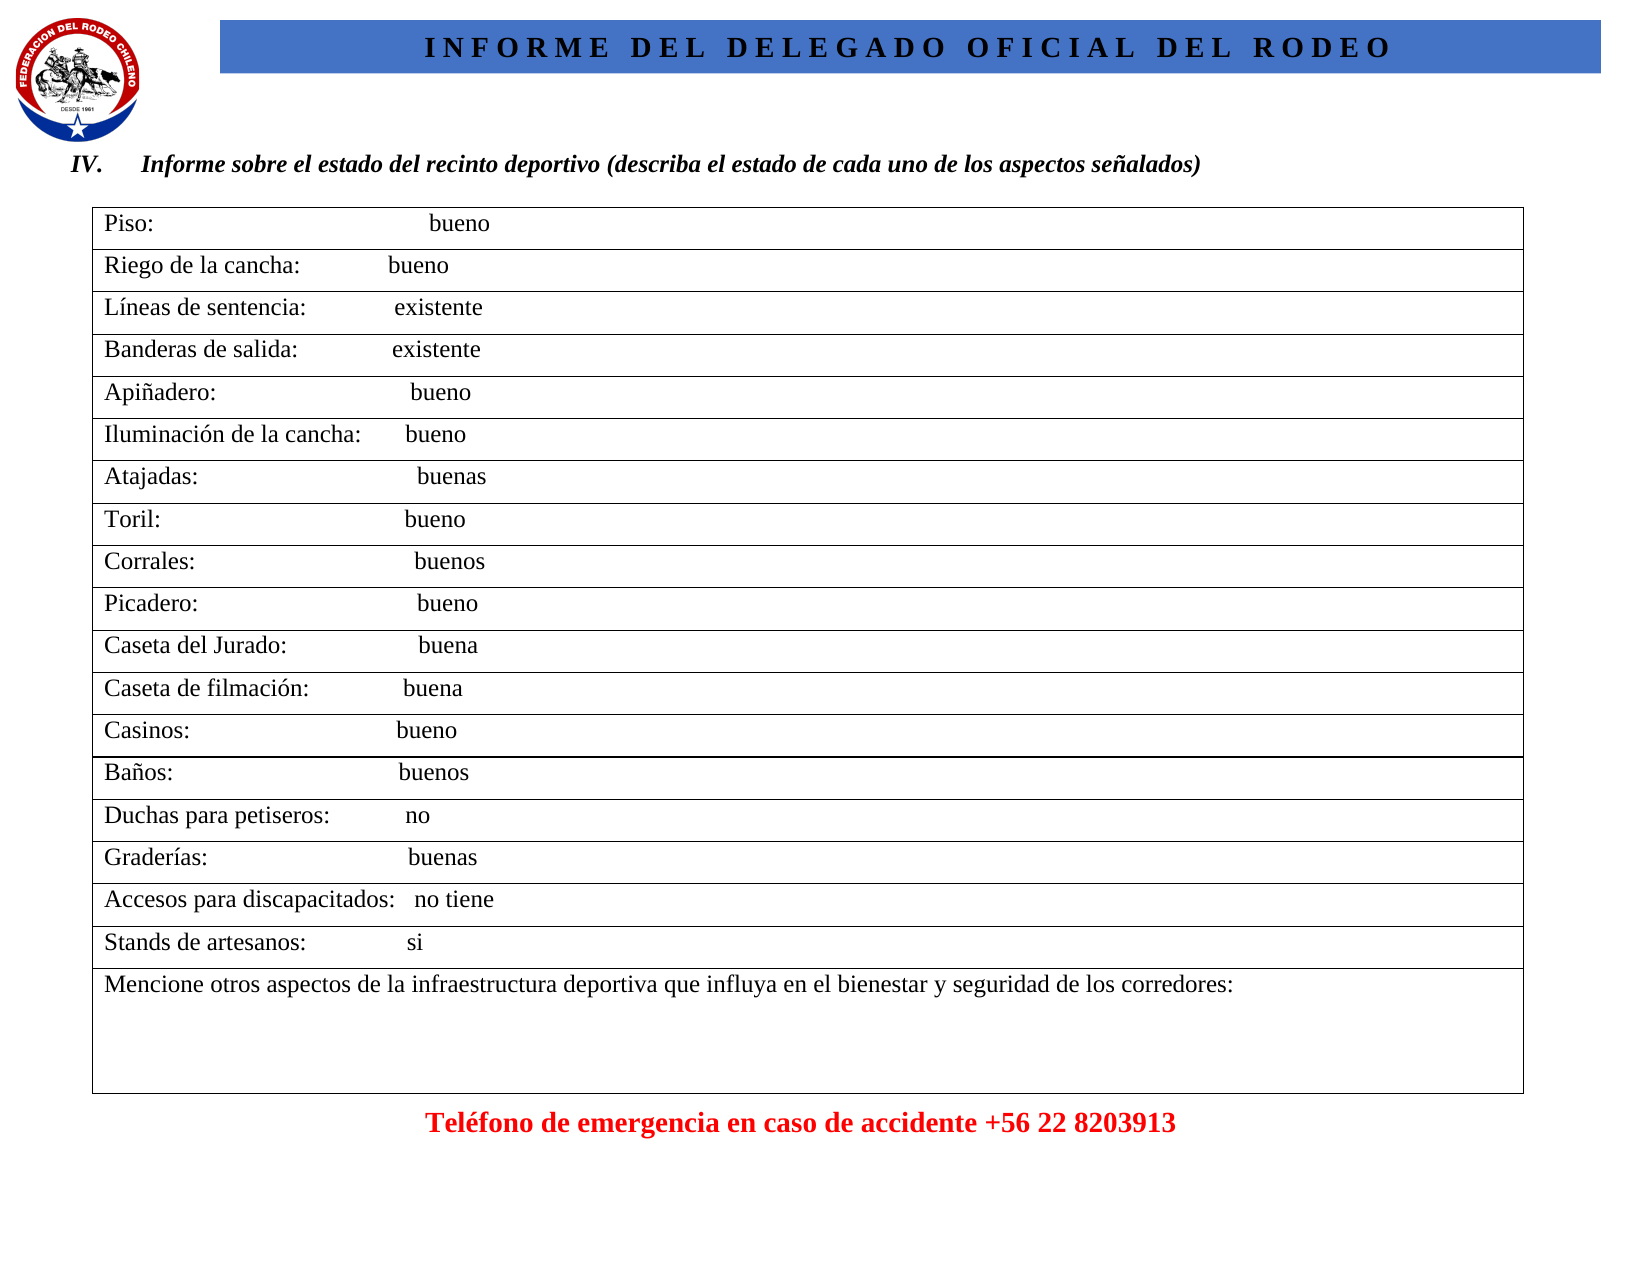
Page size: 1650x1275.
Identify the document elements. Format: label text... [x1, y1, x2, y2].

table_cell Líneas de sentencia: existente [93, 292, 1523, 333]
table_cell Stands de artesanos: si [93, 927, 1523, 968]
table_cell Toril: bueno [93, 504, 1523, 545]
table_cell Caseta del Jurado: buena [93, 631, 1523, 672]
table_cell Mencione otros aspectos de la infraestructura deportiva que influya en el bienestar y seguridad de los corredores: [93, 969, 1523, 1093]
table_cell Caseta de filmación: buena [93, 673, 1523, 714]
table_cell Apiñadero: bueno [93, 377, 1523, 418]
table_cell Duchas para petiseros: no [93, 800, 1523, 841]
picture [15, 18, 140, 142]
table_cell Picadero: bueno [93, 588, 1523, 629]
table_cell Riego de la cancha: bueno [93, 250, 1523, 291]
table_cell Iluminación de la cancha: bueno [93, 419, 1523, 460]
table_cell Accesos para discapacitados: no tiene [93, 884, 1523, 926]
table_cell Baños: buenos [93, 758, 1523, 799]
list Informe sobre el estado del recinto deportivo (describa el estado de cada uno de los aspectos señalados) [103, 149, 1329, 178]
table_cell Corrales: buenos [93, 546, 1523, 587]
table_cell Banderas de salida: existente [93, 335, 1523, 376]
table_cell Casinos: bueno [93, 715, 1523, 756]
table_cell Graderías: buenas [93, 842, 1523, 883]
table_header Piso: bueno [93, 208, 1523, 249]
table_cell Atajadas: buenas [93, 461, 1523, 503]
